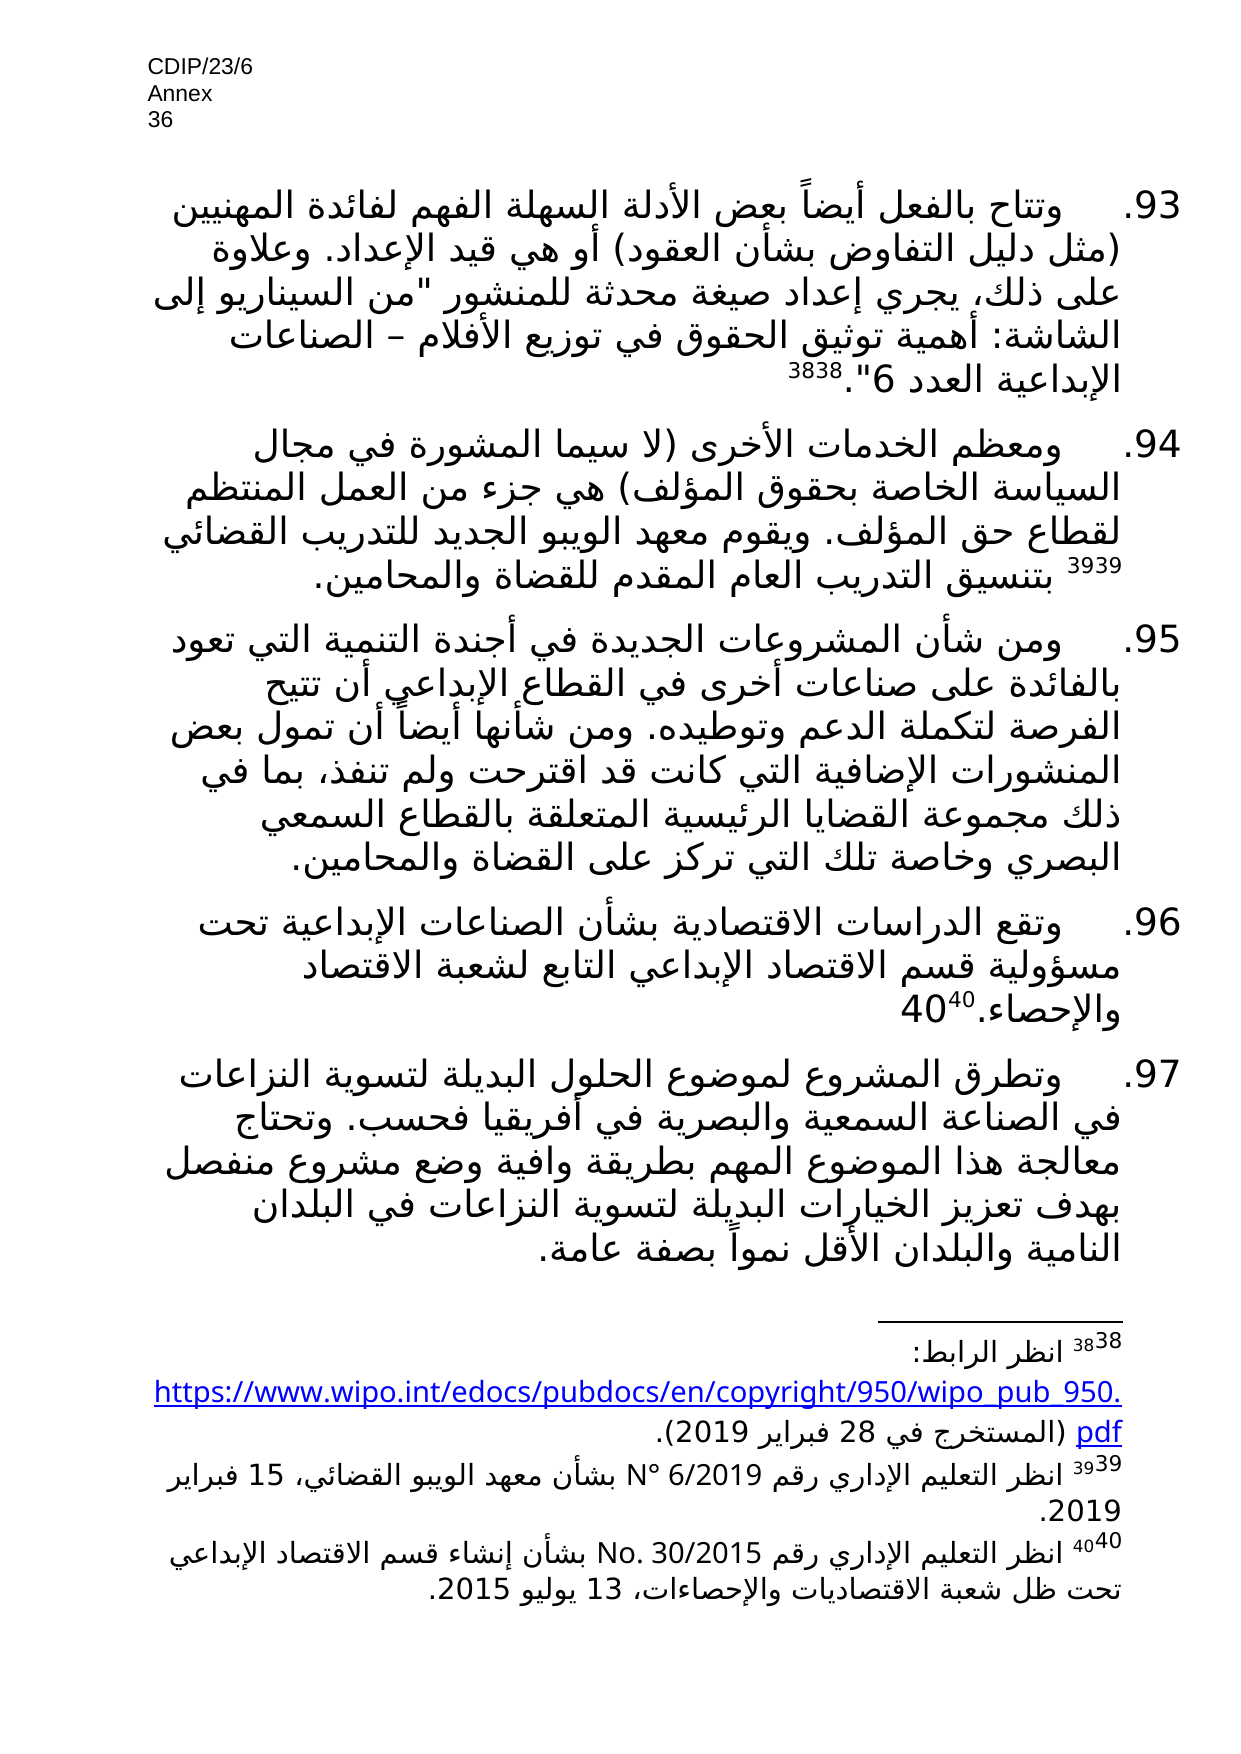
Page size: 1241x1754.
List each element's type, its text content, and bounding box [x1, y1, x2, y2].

text وتطرق المشروع لموضوع الحلول البديلة لتسوية النزاعات في الصناعة السمعية والبصرية في أفريقيا فحسب. وتحتاج معالجة هذا الموضوع المهم بطريقة وافية وضع مشروع منفصل بهدف تعزيز الخيارات البديلة لتسوية النزاعات في البلدان النامية والبلدان الأقل نمواً بصفة عامة. [148, 1052, 1122, 1270]
text وتقع الدراسات الاقتصادية بشأن الصناعات الإبداعية تحت مسؤولية قسم الاقتصاد الإبداعي التابع لشعبة الاقتصاد والإحصاء.40 [148, 900, 1122, 1031]
text وتتاح بالفعل أيضاً بعض الأدلة السهلة الفهم لفائدة المهنيين (مثل دليل التفاوض بشأن العقود) أو هي قيد الإعداد. وعلاوة على ذلك، يجري إعداد صيغة محدثة للمنشور "من السيناريو إلى الشاشة: أهمية توثيق الحقوق في توزيع الأفلام – الصناعات الإبداعية العدد 6".38 [148, 183, 1122, 401]
text ومن شأن المشروعات الجديدة في أجندة التنمية التي تعود بالفائدة على صناعات أخرى في القطاع الإبداعي أن تتيح الفرصة لتكملة الدعم وتوطيده. ومن شأنها أيضاً أن تمول بعض المنشورات الإضافية التي كانت قد اقترحت ولم تنفذ، بما في ذلك مجموعة القضايا الرئيسية المتعلقة بالقطاع السمعي البصري وخاصة تلك التي تركز على القضاة والمحامين. [148, 618, 1122, 879]
text ومعظم الخدمات الأخرى (لا سيما المشورة في مجال السياسة الخاصة بحقوق المؤلف) هي جزء من العمل المنتظم لقطاع حق المؤلف. ويقوم معهد الويبو الجديد للتدريب القضائي 39 بتنسيق التدريب العام المقدم للقضاة والمحامين. [148, 422, 1122, 597]
